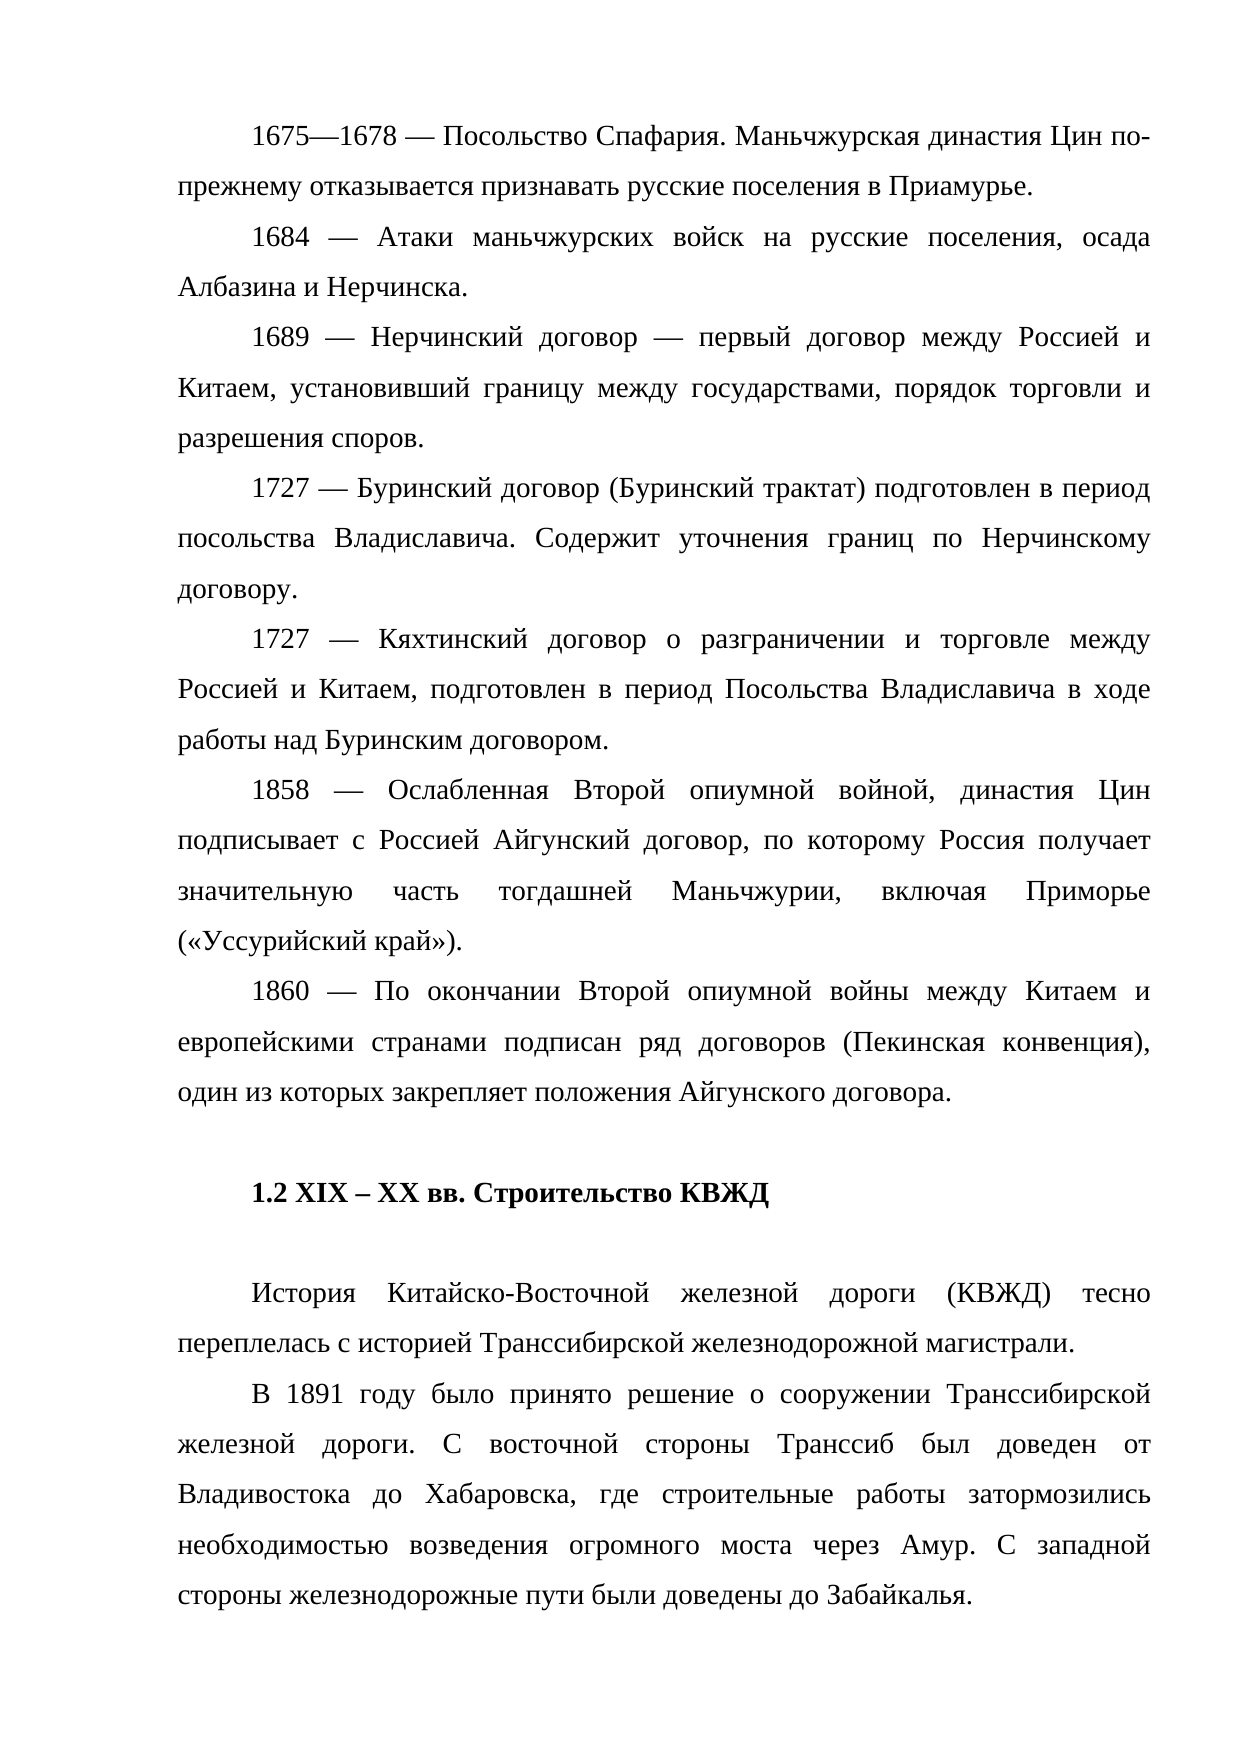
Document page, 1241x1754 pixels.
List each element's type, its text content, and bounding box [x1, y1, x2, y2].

text 1860 — По окончании Второй опиумной войны между Китаем и европейскими странами подписан ряд договоров (Пекинская конвенция), один из которых закрепляет положения Айгунского договора. [177, 973, 1152, 1108]
text 1727 — Буринский договор (Буринский трактат) подготовлен в период посольства Владиславича. Содержит уточнения границ по Нерчинскому договору. [177, 470, 1152, 604]
text 1675—1678 — Посольство Спафария. Маньчжурская династия Цин по-прежнему отказывается признавать русские поселения в Приамурье. [177, 118, 1152, 202]
text 1.2 XIX – XX вв. Строительство КВЖД [177, 1175, 1152, 1208]
text 1689 — Нерчинский договор — первый договор между Россией и Китаем, установивший границу между государствами, порядок торговли и разрешения споров. [177, 319, 1152, 453]
text История Китайско-Восточной железной дороги (КВЖД) тесно переплелась с историей Транссибирской железнодорожной магистрали. [177, 1275, 1152, 1359]
text В 1891 году было принято решение о сооружении Транссибирской железной дороги. С восточной стороны Транссиб был доведен от Владивостока до Хабаровска, где строительные работы затормозились необходимостью возведения огромного моста через Амур. С западной стороны железнодорожные пути были доведены до Забайкалья. [177, 1376, 1152, 1611]
text 1858 — Ослабленная Второй опиумной войной, династия Цин подписывает с Россией Айгунский договор, по которому Россия получает значительную часть тогдашней Маньчжурии, включая Приморье («Уссурийский край»). [177, 772, 1152, 957]
text 1684 — Атаки маньчжурских войск на русские поселения, осада Албазина и Нерчинска. [177, 219, 1152, 303]
text 1727 — Кяхтинский договор о разграничении и торговле между Россией и Китаем, подготовлен в период Посольства Владиславича в ходе работы над Буринским договором. [177, 621, 1152, 755]
